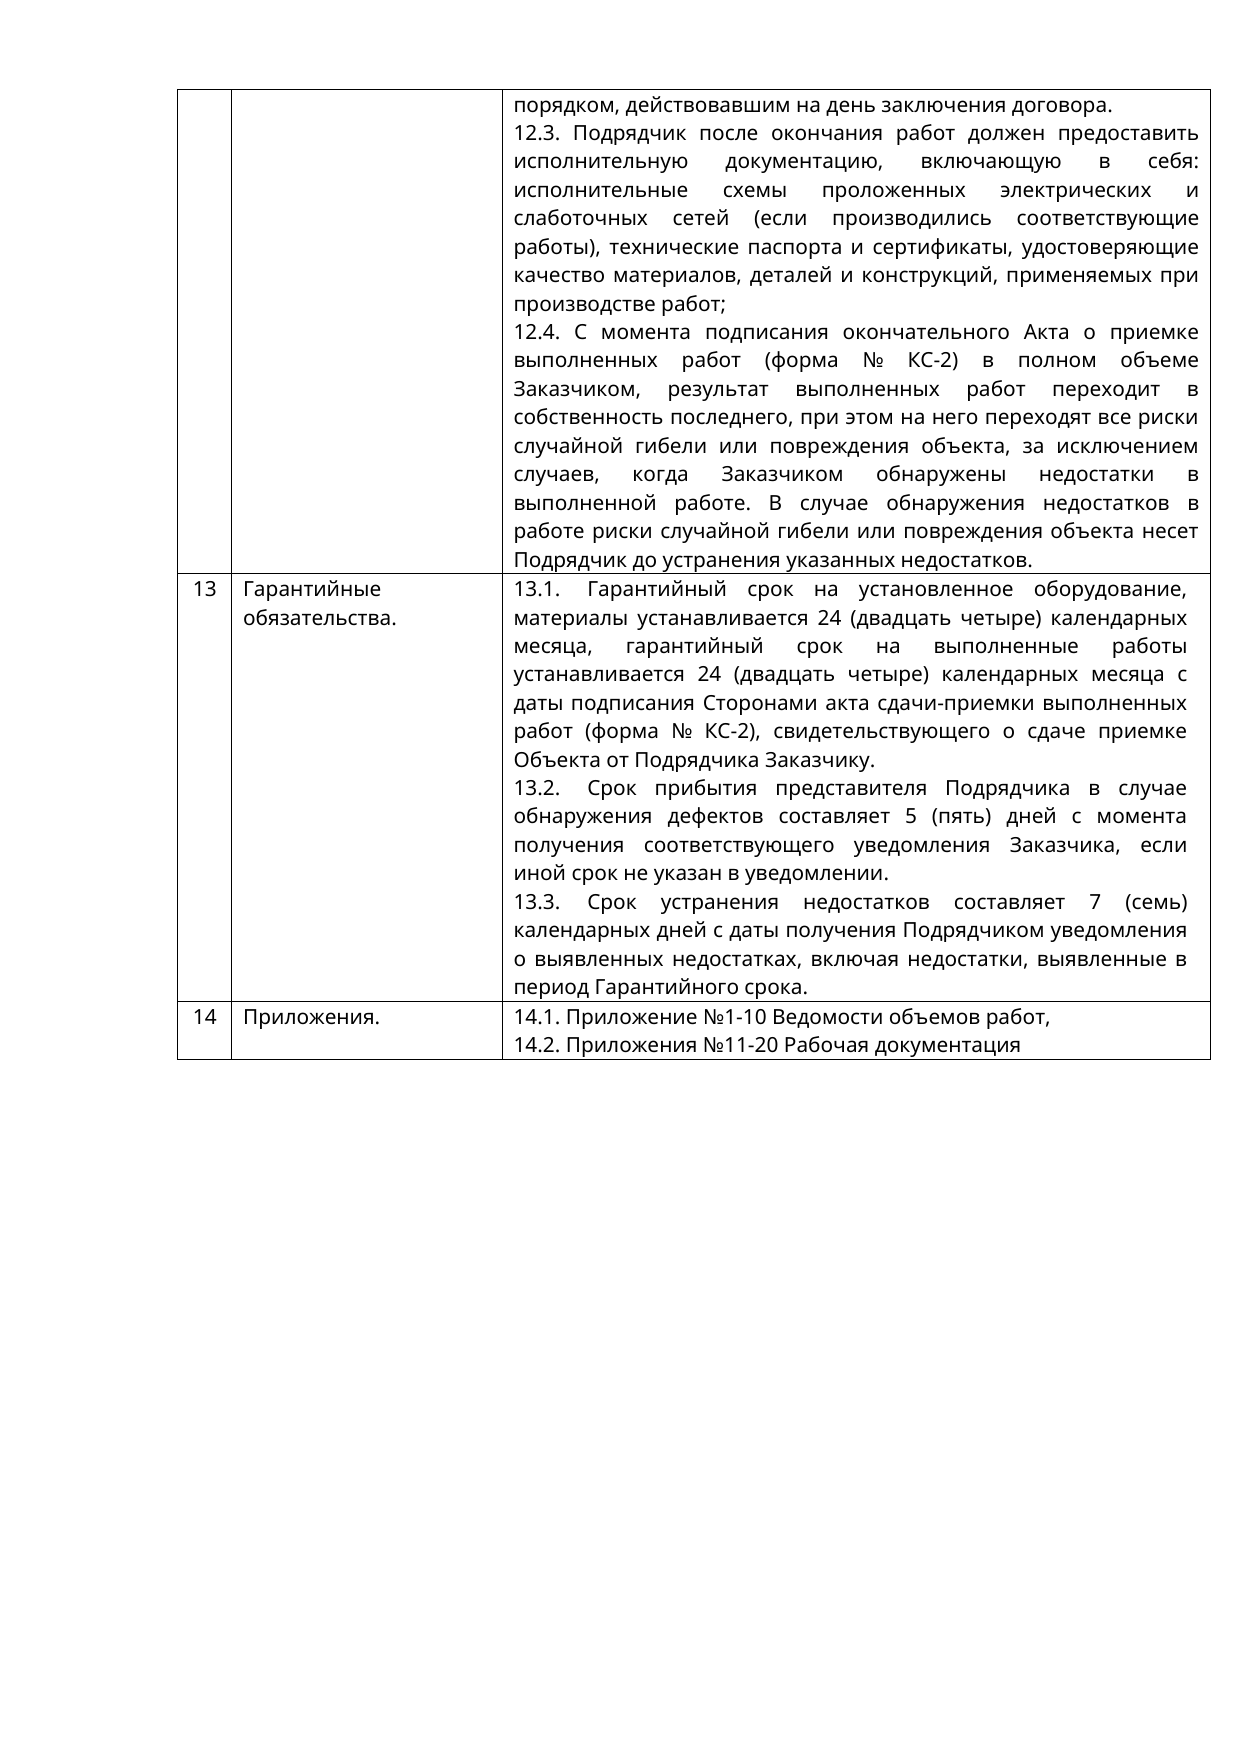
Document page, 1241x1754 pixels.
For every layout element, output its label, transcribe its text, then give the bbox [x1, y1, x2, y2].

table_cell Приложения. [232, 1002, 502, 1059]
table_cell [232, 90, 502, 573]
table_cell 12 [178, 90, 231, 573]
table_cell 14.1. Приложение №1-10 Ведомости объемов работ, 14.2. Приложения №11-20 Рабочая документация [503, 1002, 1210, 1059]
table_cell Гарантийные обязательства. [232, 574, 502, 1001]
table_cell 14 [178, 1002, 231, 1059]
table_cell 13.1. Гарантийный срок на установленное оборудование, материалы устанавливается 24 (двадцать четыре) календарных месяца, гарантийный срок на выполненные работы устанавливается 24 (двадцать четыре) календарных месяца с даты подписания Сторонами акта сдачи-приемки выполненных работ (форма № КС-2), свидетельствующего о сдаче приемке Объекта от Подрядчика Заказчику. 13.2. Срок прибытия представителя Подрядчика в случае обнаружения дефектов составляет 5 (пять) дней с момента получения соответствующего уведомления Заказчика, если иной срок не указан в уведомлении. 13.3. Срок устранения недостатков составляет 7 (семь) календарных дней с даты получения Подрядчиком уведомления о выявленных недостатках, включая недостатки, выявленные в период Гарантийного срока. [503, 574, 1210, 1001]
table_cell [503, 90, 1210, 573]
table_cell 13 [178, 574, 231, 1001]
